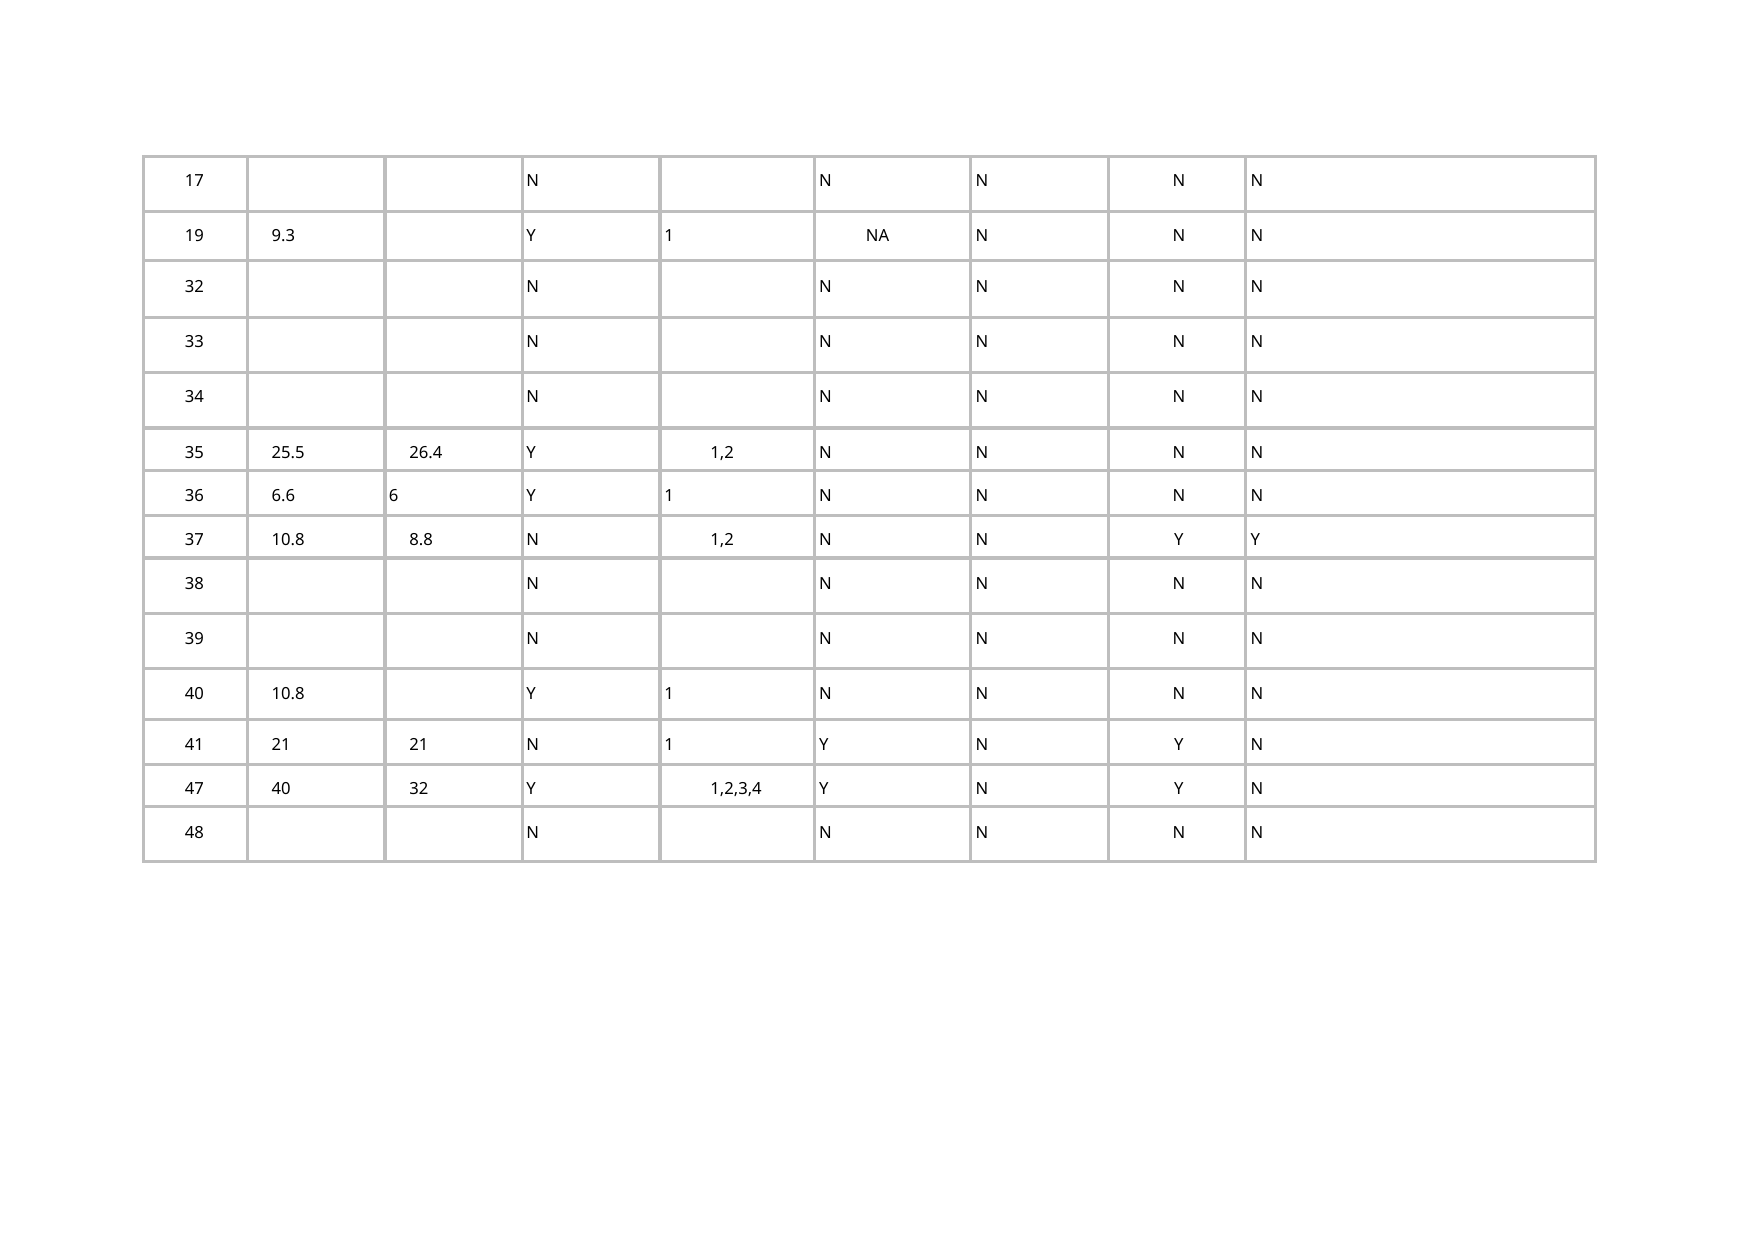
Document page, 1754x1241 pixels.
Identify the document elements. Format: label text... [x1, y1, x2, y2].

table_cell 37 [145, 517, 246, 556]
table_cell [662, 615, 813, 667]
table_cell 26.4 [387, 430, 521, 469]
table_cell [249, 262, 383, 316]
table_cell 10.8 [249, 517, 383, 556]
table_cell 1 [662, 472, 813, 514]
table_cell N [1247, 374, 1594, 426]
table_cell N [972, 213, 1107, 259]
table_cell [249, 615, 383, 667]
table_cell 6 [387, 472, 521, 514]
table_cell 41 [145, 721, 246, 762]
table_cell Y [524, 430, 658, 469]
table_cell [662, 560, 813, 612]
table_cell 1 [662, 670, 813, 718]
table_cell N [1247, 472, 1594, 514]
table_cell N [972, 615, 1107, 667]
table_cell 8.8 [387, 517, 521, 556]
table_cell [249, 374, 383, 426]
table_cell [387, 808, 521, 860]
table_cell N [972, 472, 1107, 514]
table_header N [524, 158, 658, 210]
table_cell Y [524, 472, 658, 514]
table_cell 21 [387, 721, 521, 762]
table_cell Y [816, 766, 969, 805]
table_cell Y [524, 670, 658, 718]
table_cell Y [1110, 517, 1244, 556]
table_cell N [816, 615, 969, 667]
table_cell 35 [145, 430, 246, 469]
table_cell [662, 319, 813, 371]
table_cell N [1110, 374, 1244, 426]
table_cell 10.8 [249, 670, 383, 718]
table_cell 39 [145, 615, 246, 667]
table_cell N [972, 517, 1107, 556]
table_header N [1247, 158, 1594, 210]
table_cell [387, 560, 521, 612]
table_cell [249, 560, 383, 612]
table_cell N [1247, 615, 1594, 667]
table_cell [387, 670, 521, 718]
table_cell 6.6 [249, 472, 383, 514]
table_cell 34 [145, 374, 246, 426]
table_cell N [1110, 319, 1244, 371]
table_cell N [972, 262, 1107, 316]
table_cell N [1110, 213, 1244, 259]
table_cell N [972, 808, 1107, 860]
table_cell [387, 374, 521, 426]
table_cell N [1110, 560, 1244, 612]
table_cell N [972, 721, 1107, 762]
table_cell [387, 213, 521, 259]
table_cell N [1247, 213, 1594, 259]
table_cell N [1110, 262, 1244, 316]
table_header N [816, 158, 969, 210]
table_cell 21 [249, 721, 383, 762]
table_cell N [1247, 319, 1594, 371]
table_cell 40 [249, 766, 383, 805]
table_cell 1,2 [662, 517, 813, 556]
table_cell [249, 808, 383, 860]
table_cell 19 [145, 213, 246, 259]
table_cell NA [816, 213, 969, 259]
table_cell 33 [145, 319, 246, 371]
table_cell N [1110, 472, 1244, 514]
table_cell N [1247, 808, 1594, 860]
table_cell 32 [145, 262, 246, 316]
table_cell N [524, 808, 658, 860]
table_cell N [1110, 615, 1244, 667]
table_cell N [1110, 430, 1244, 469]
table_cell 25.5 [249, 430, 383, 469]
table_cell N [816, 560, 969, 612]
table_cell N [972, 766, 1107, 805]
table_cell 38 [145, 560, 246, 612]
table_header [662, 158, 813, 210]
table_cell 40 [145, 670, 246, 718]
table_cell 1,2,3,4 [662, 766, 813, 805]
table_cell Y [1247, 517, 1594, 556]
table_cell 1 [662, 721, 813, 762]
table_cell N [972, 670, 1107, 718]
table_cell N [1247, 262, 1594, 316]
table_cell N [972, 319, 1107, 371]
table_header N [1110, 158, 1244, 210]
table_cell Y [524, 213, 658, 259]
table_cell Y [816, 721, 969, 762]
table_cell N [816, 374, 969, 426]
table_cell N [816, 472, 969, 514]
table_cell [662, 374, 813, 426]
table_cell N [816, 808, 969, 860]
table_header N [972, 158, 1107, 210]
table_cell 48 [145, 808, 246, 860]
table_cell [387, 615, 521, 667]
table_cell 36 [145, 472, 246, 514]
table_cell [662, 262, 813, 316]
table_cell N [524, 721, 658, 762]
table_cell N [1110, 670, 1244, 718]
table_cell N [524, 319, 658, 371]
table_cell N [1110, 808, 1244, 860]
table_header 17 [145, 158, 246, 210]
table_cell 32 [387, 766, 521, 805]
table_cell 1,2 [662, 430, 813, 469]
table_cell N [972, 374, 1107, 426]
table_cell 1 [662, 213, 813, 259]
table_header [249, 158, 383, 210]
table_cell [387, 262, 521, 316]
table_cell N [816, 517, 969, 556]
table_cell N [816, 319, 969, 371]
table_cell N [1247, 430, 1594, 469]
table_cell N [1247, 721, 1594, 762]
table_cell N [816, 430, 969, 469]
table_cell Y [1110, 721, 1244, 762]
table_cell N [1247, 766, 1594, 805]
table_cell [387, 319, 521, 371]
table_cell N [524, 615, 658, 667]
table_cell [662, 808, 813, 860]
table_header [387, 158, 521, 210]
table_cell N [972, 430, 1107, 469]
table_cell 9.3 [249, 213, 383, 259]
table_cell N [1247, 670, 1594, 718]
table_cell N [524, 560, 658, 612]
table_cell Y [1110, 766, 1244, 805]
table_cell N [524, 517, 658, 556]
table_cell N [972, 560, 1107, 612]
table_cell [249, 319, 383, 371]
table_cell N [524, 262, 658, 316]
table_cell 47 [145, 766, 246, 805]
table_cell N [816, 670, 969, 718]
table_cell N [1247, 560, 1594, 612]
table_cell N [816, 262, 969, 316]
table_cell Y [524, 766, 658, 805]
table_cell N [524, 374, 658, 426]
